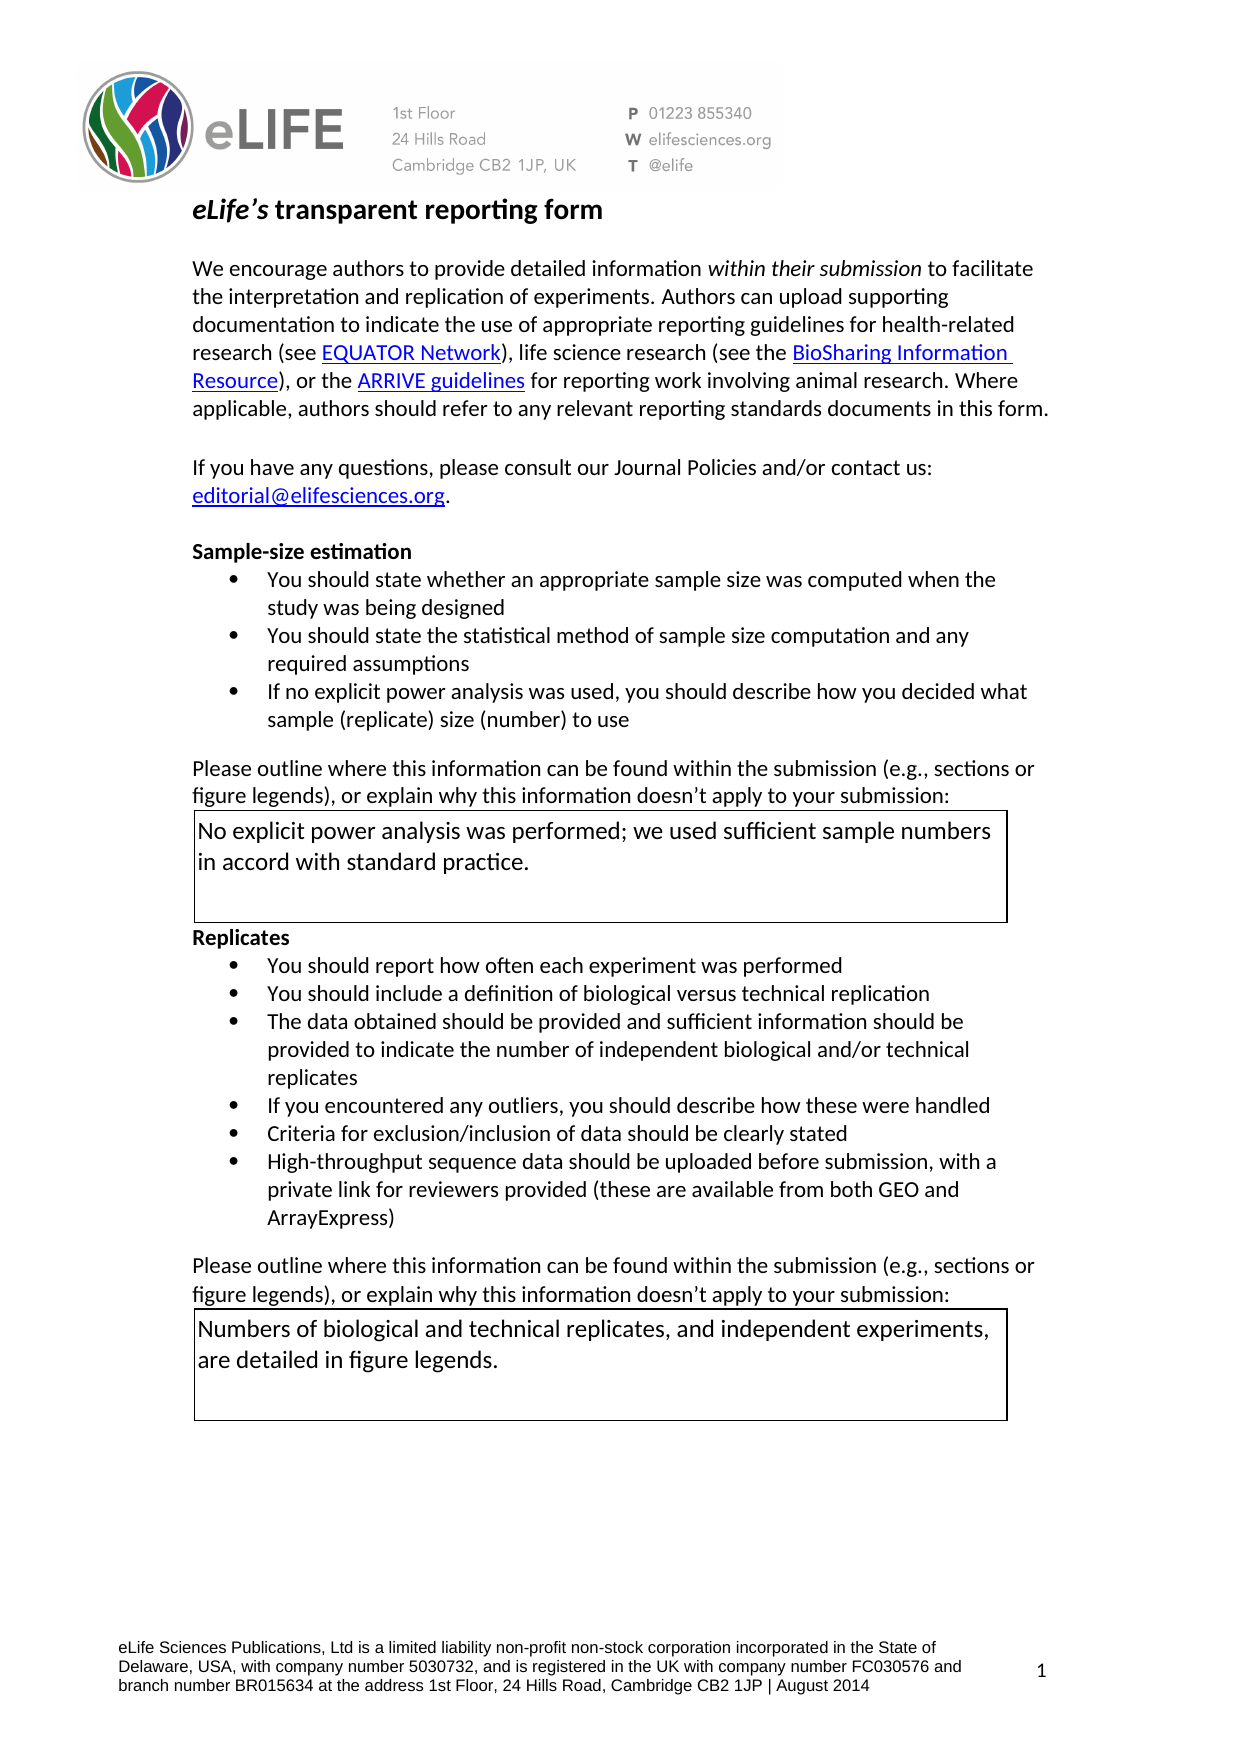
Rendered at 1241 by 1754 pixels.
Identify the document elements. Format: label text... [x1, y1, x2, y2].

text eLife’s transparent reporting form [192, 191, 1053, 226]
text If you have any questions, please consult our Journal Policies and/or contact us: editorial@elifesciences.org. [192, 453, 1053, 509]
list High-throughput sequence data should be uploaded before submission, with a private link for reviewers provided (these are available from both GEO and ArrayExpress) [229, 1147, 1053, 1231]
list If no explicit power analysis was used, you should describe how you decided what sample (replicate) size (number) to use [229, 677, 1053, 733]
list If you encountered any outliers, you should describe how these were handled [229, 1091, 1053, 1119]
text Sample-size estimation [192, 537, 1053, 565]
text Numbers of biological and technical replicates, and independent experiments, are detailed in figure legends. [195, 1311, 1006, 1377]
text Replicates [192, 838, 1053, 951]
picture [73, 59, 784, 191]
list You should state the statistical method of sample size computation and any required assumptions [229, 621, 1053, 677]
text No explicit power analysis was performed; we used sufficient sample numbers in accord with standard practice. [195, 813, 1006, 879]
list You should include a definition of biological versus technical replication [229, 979, 1053, 1007]
list You should state whether an appropriate sample size was computed when the study was being designed [229, 565, 1053, 621]
text We encourage authors to provide detailed information within their submission to facilitate the interpretation and replication of experiments. Authors can upload supporting documentation to indicate the use of appropriate reporting guidelines for health-related research (see EQUATOR Network), life science research (see the BioSharing Information Resource), or the ARRIVE guidelines for reporting work involving animal research. Where applicable, authors should refer to any relevant reporting standards documents in this form. [192, 254, 1053, 423]
list You should report how often each experiment was performed [229, 951, 1053, 979]
list The data obtained should be provided and sufficient information should be provided to indicate the number of independent biological and/or technical replicates [229, 1007, 1053, 1091]
list Criteria for exclusion/inclusion of data should be clearly stated [229, 1119, 1053, 1147]
